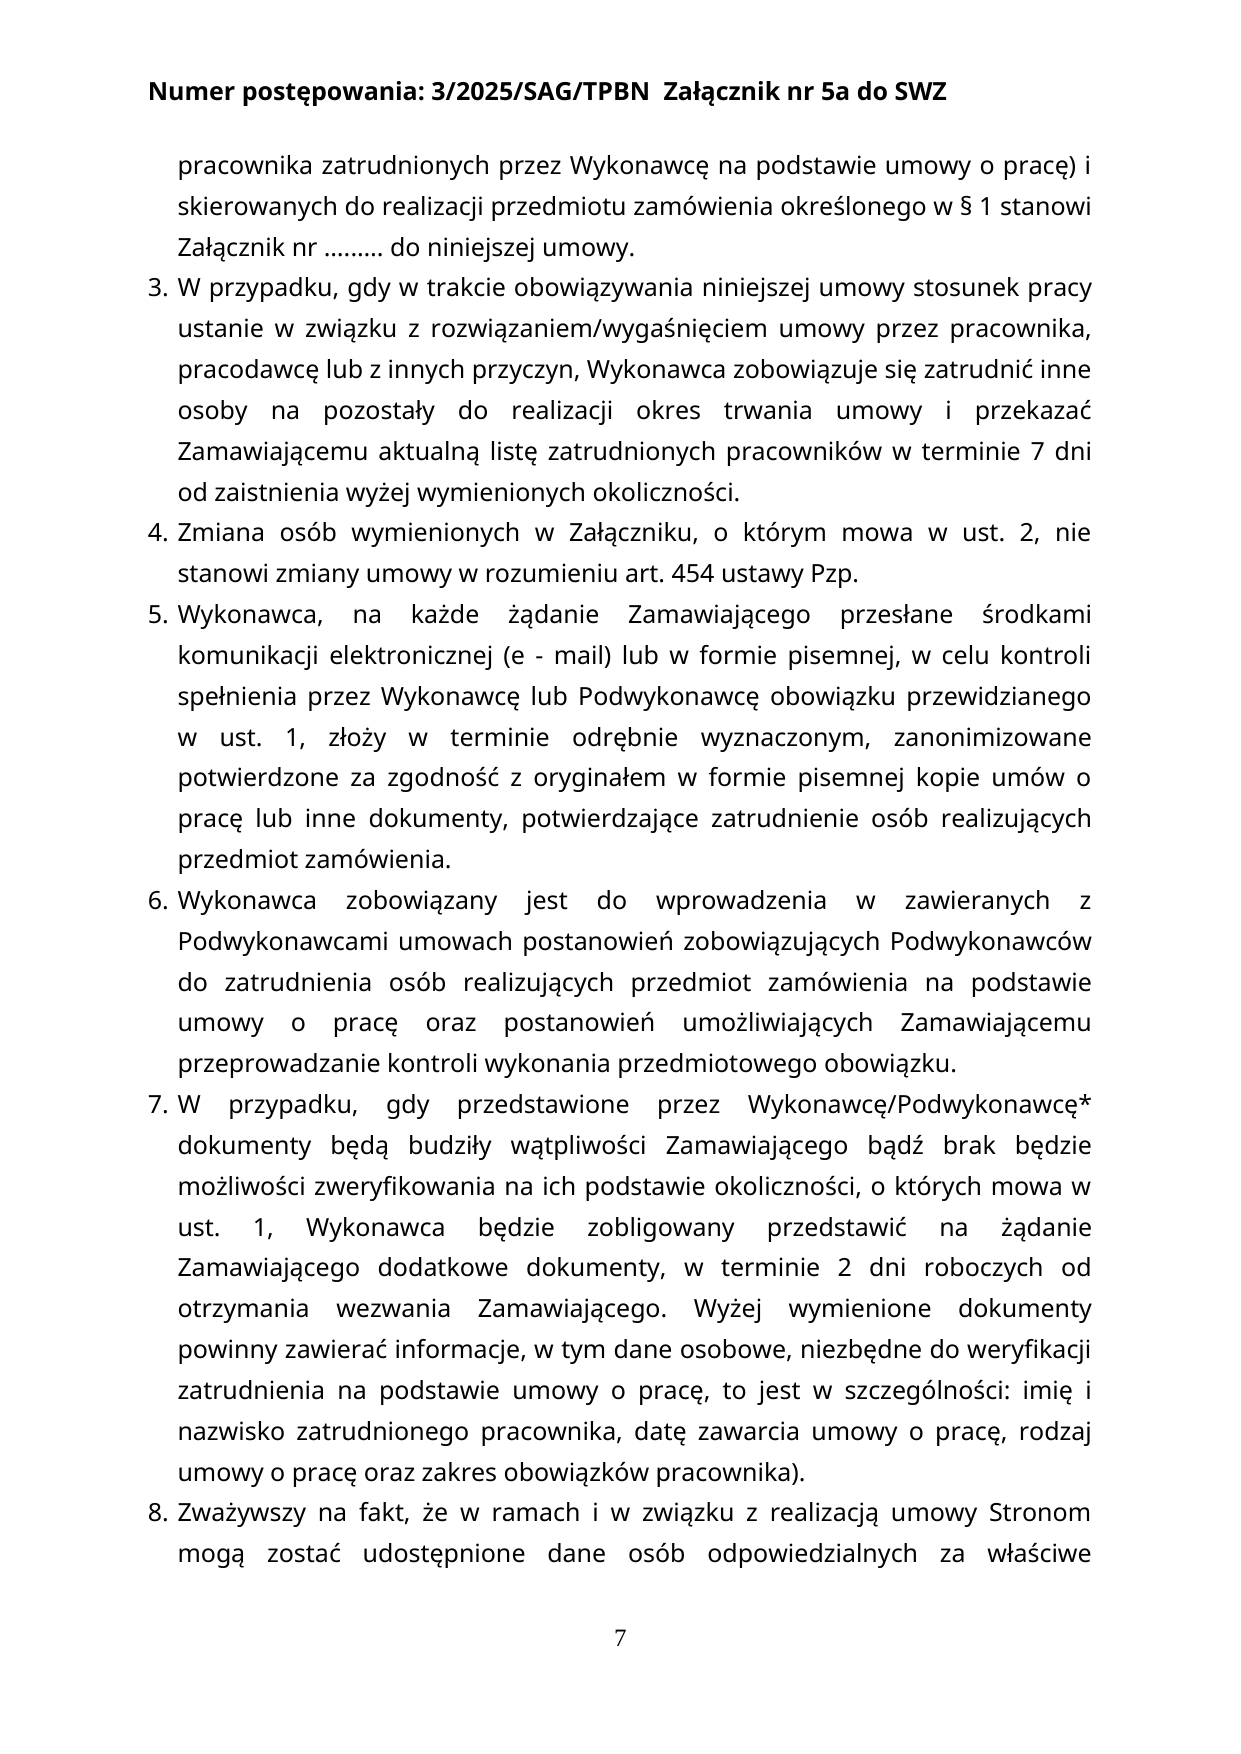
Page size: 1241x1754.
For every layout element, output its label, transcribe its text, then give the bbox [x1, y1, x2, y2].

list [148, 1495, 1093, 1570]
list W przypadku, gdy przedstawione przez Wykonawcę/Podwykonawcę* dokumenty będą budziły wątpliwości Zamawiającego bądź brak będzie możliwości zweryfikowania na ich podstawie okoliczności, o których mowa w ust. 1, Wykonawca będzie zobligowany przedstawić na żądanie Zamawiającego dodatkowe dokumenty, w terminie 2 dni roboczych od otrzymania wezwania Zamawiającego. Wyżej wymienione dokumenty powinny zawierać informacje, w tym dane osobowe, niezbędne do weryfikacji zatrudnienia na podstawie umowy o pracę, to jest w szczególności: imię i nazwisko zatrudnionego pracownika, datę zawarcia umowy o pracę, rodzaj umowy o pracę oraz zakres obowiązków pracownika). [148, 1087, 1093, 1488]
list Wykonawca zobowiązany jest do wprowadzenia w zawieranych z Podwykonawcami umowach postanowień zobowiązujących Podwykonawców do zatrudnienia osób realizujących przedmiot zamówienia na podstawie umowy o pracę oraz postanowień umożliwiających Zamawiającemu przeprowadzanie kontroli wykonania przedmiotowego obowiązku. [148, 883, 1093, 1080]
list Zmiana osób wymienionych w Załączniku, o którym mowa w ust. 2, nie stanowi zmiany umowy w rozumieniu art. 454 ustawy Pzp. [148, 515, 1093, 590]
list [148, 148, 1093, 263]
list Wykonawca, na każde żądanie Zamawiającego przesłane środkami komunikacji elektronicznej (e - mail) lub w formie pisemnej, w celu kontroli spełnienia przez Wykonawcę lub Podwykonawcę obowiązku przewidzianego w ust. 1, złoży w terminie odrębnie wyznaczonym, zanonimizowane potwierdzone za zgodność z oryginałem w formie pisemnej kopie umów o pracę lub inne dokumenty, potwierdzające zatrudnienie osób realizujących przedmiot zamówienia. [148, 597, 1093, 876]
list W przypadku, gdy w trakcie obowiązywania niniejszej umowy stosunek pracy ustanie w związku z rozwiązaniem/wygaśnięciem umowy przez pracownika, pracodawcę lub z innych przyczyn, Wykonawca zobowiązuje się zatrudnić inne osoby na pozostały do realizacji okres trwania umowy i przekazać Zamawiającemu aktualną listę zatrudnionych pracowników w terminie 7 dni od zaistnienia wyżej wymienionych okoliczności. [148, 270, 1093, 508]
